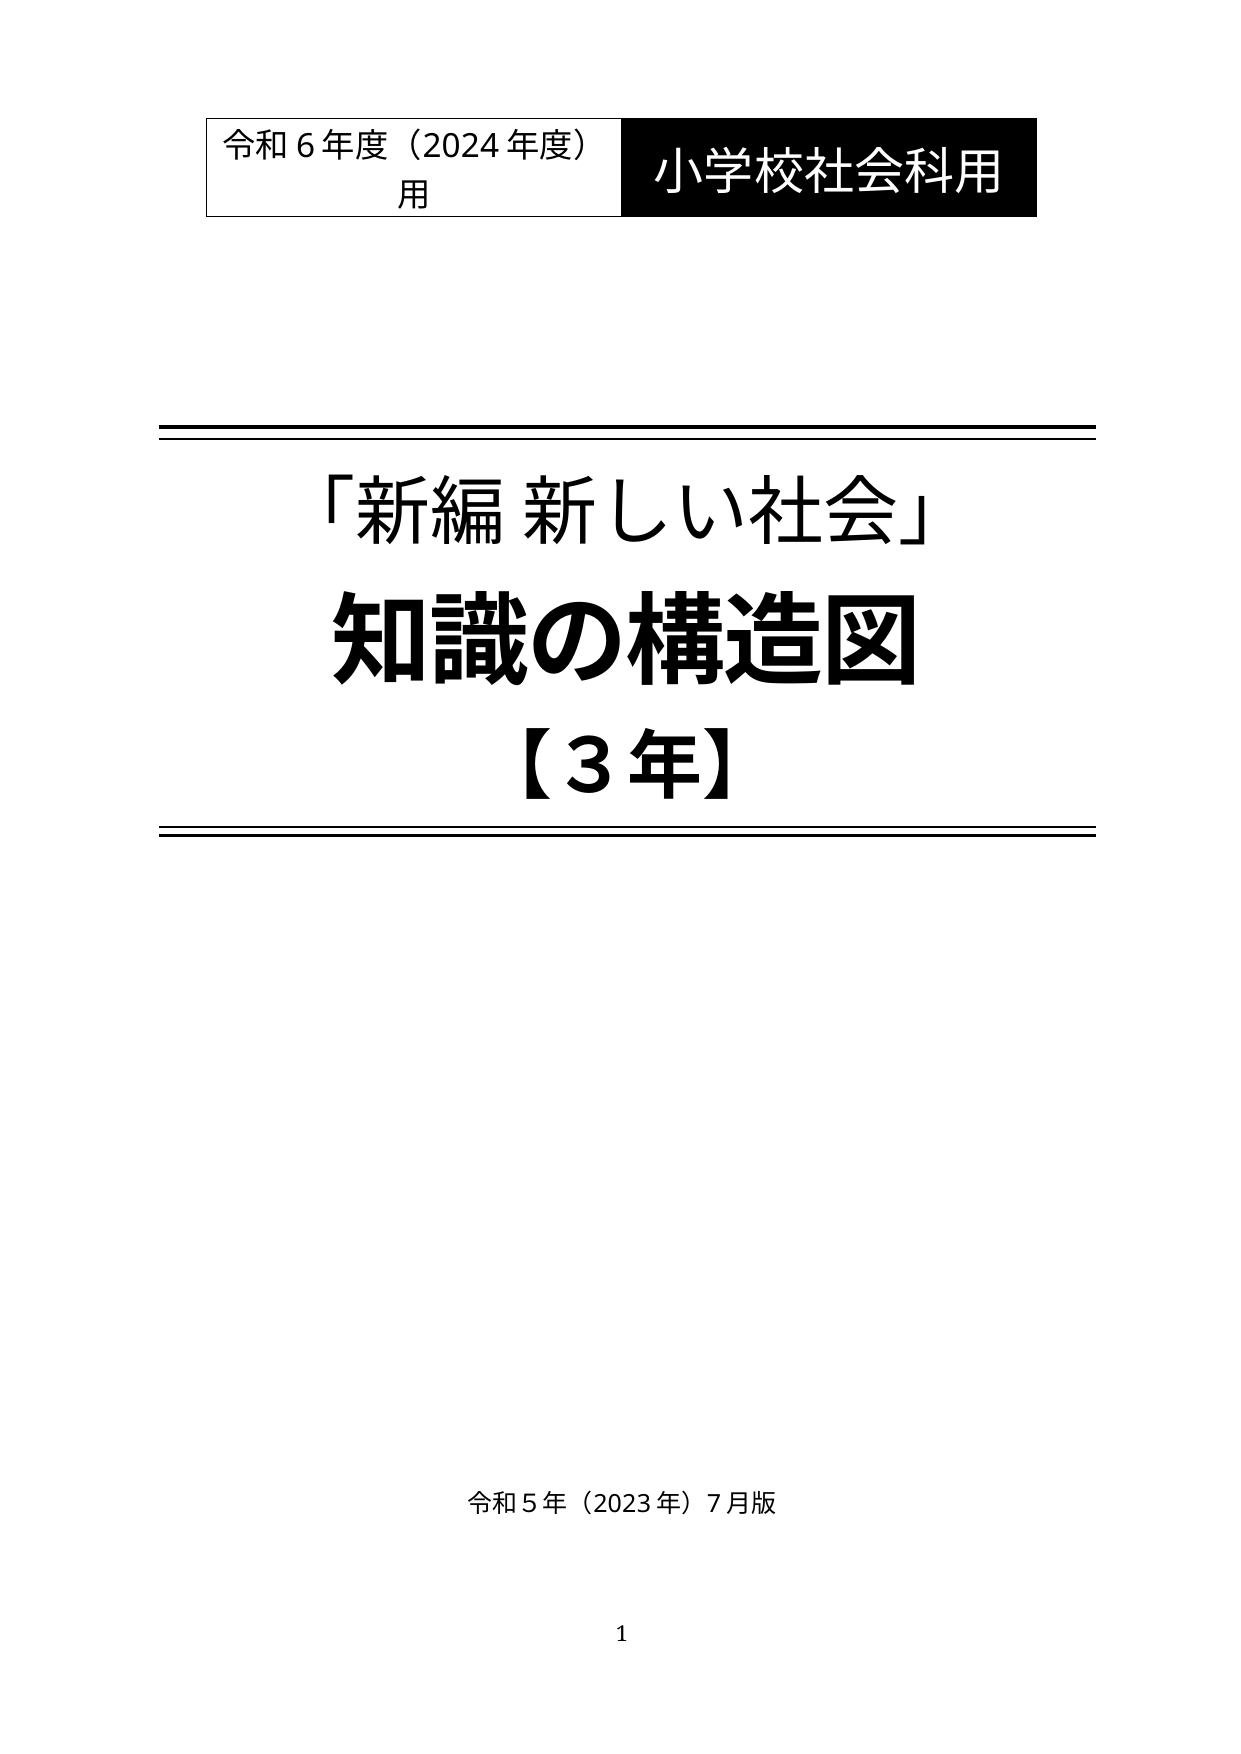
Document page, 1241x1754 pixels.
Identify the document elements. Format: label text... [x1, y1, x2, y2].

table_header 「新編 新しい社会」 知識の構造図 【３年】 [159, 440, 1096, 826]
table_header 令和6年度（2024年度）用 [207, 119, 621, 216]
table_header 小学校社会科用 [622, 119, 1036, 216]
text 令和５年（2023年）7月版 [148, 1484, 1096, 1520]
